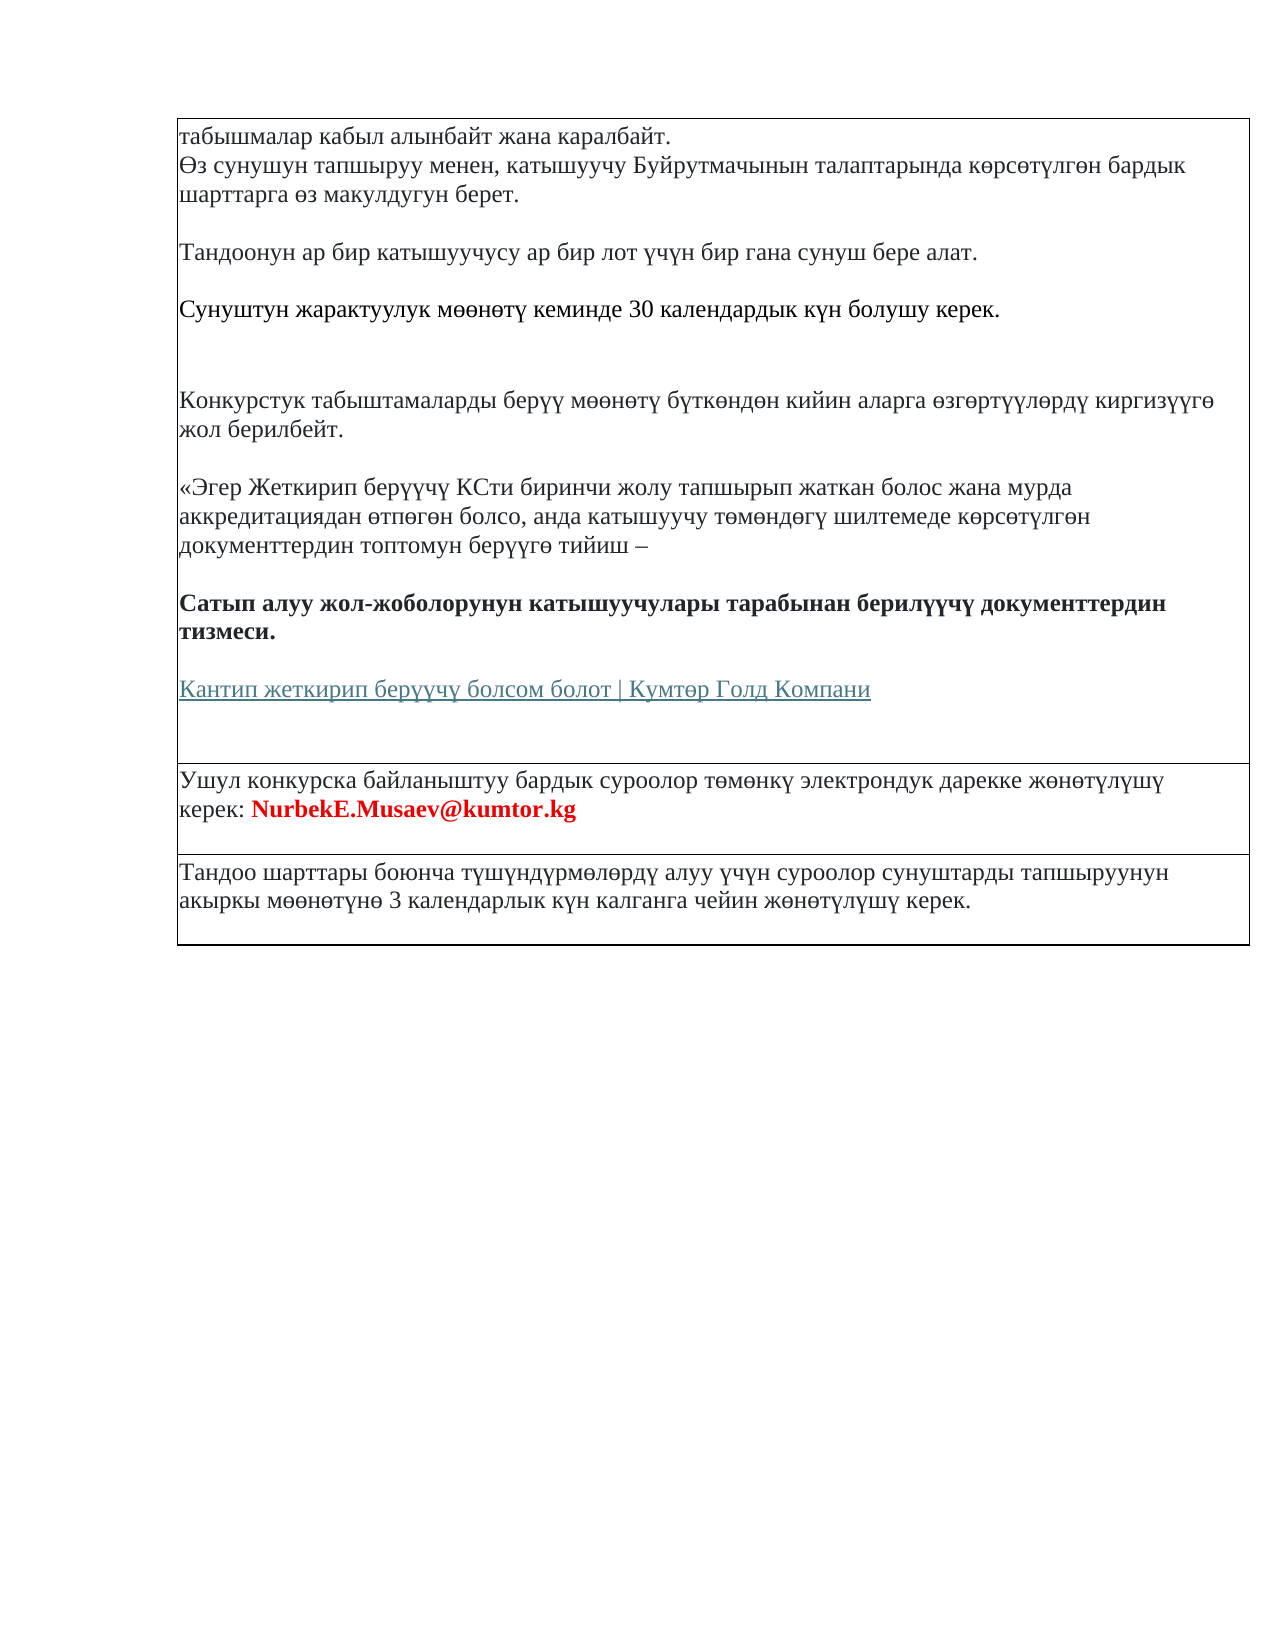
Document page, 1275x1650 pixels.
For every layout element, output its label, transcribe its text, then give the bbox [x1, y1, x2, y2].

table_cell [178, 119, 1249, 762]
table_cell Тандоо шарттары боюнча түшүндүрмөлөрдү алуу үчүн суроолор сунуштарды тапшыруунун акыркы мөөнөтүнө 3 календарлык күн калганга чейин жөнөтүлүшү керек. [178, 855, 1249, 944]
table_cell Ушул конкурска байланыштуу бардык суроолор төмөнкү электрондук дарекке жөнөтүлүшү керек: NurbekE.Musaev@kumtor.kg [178, 764, 1249, 853]
